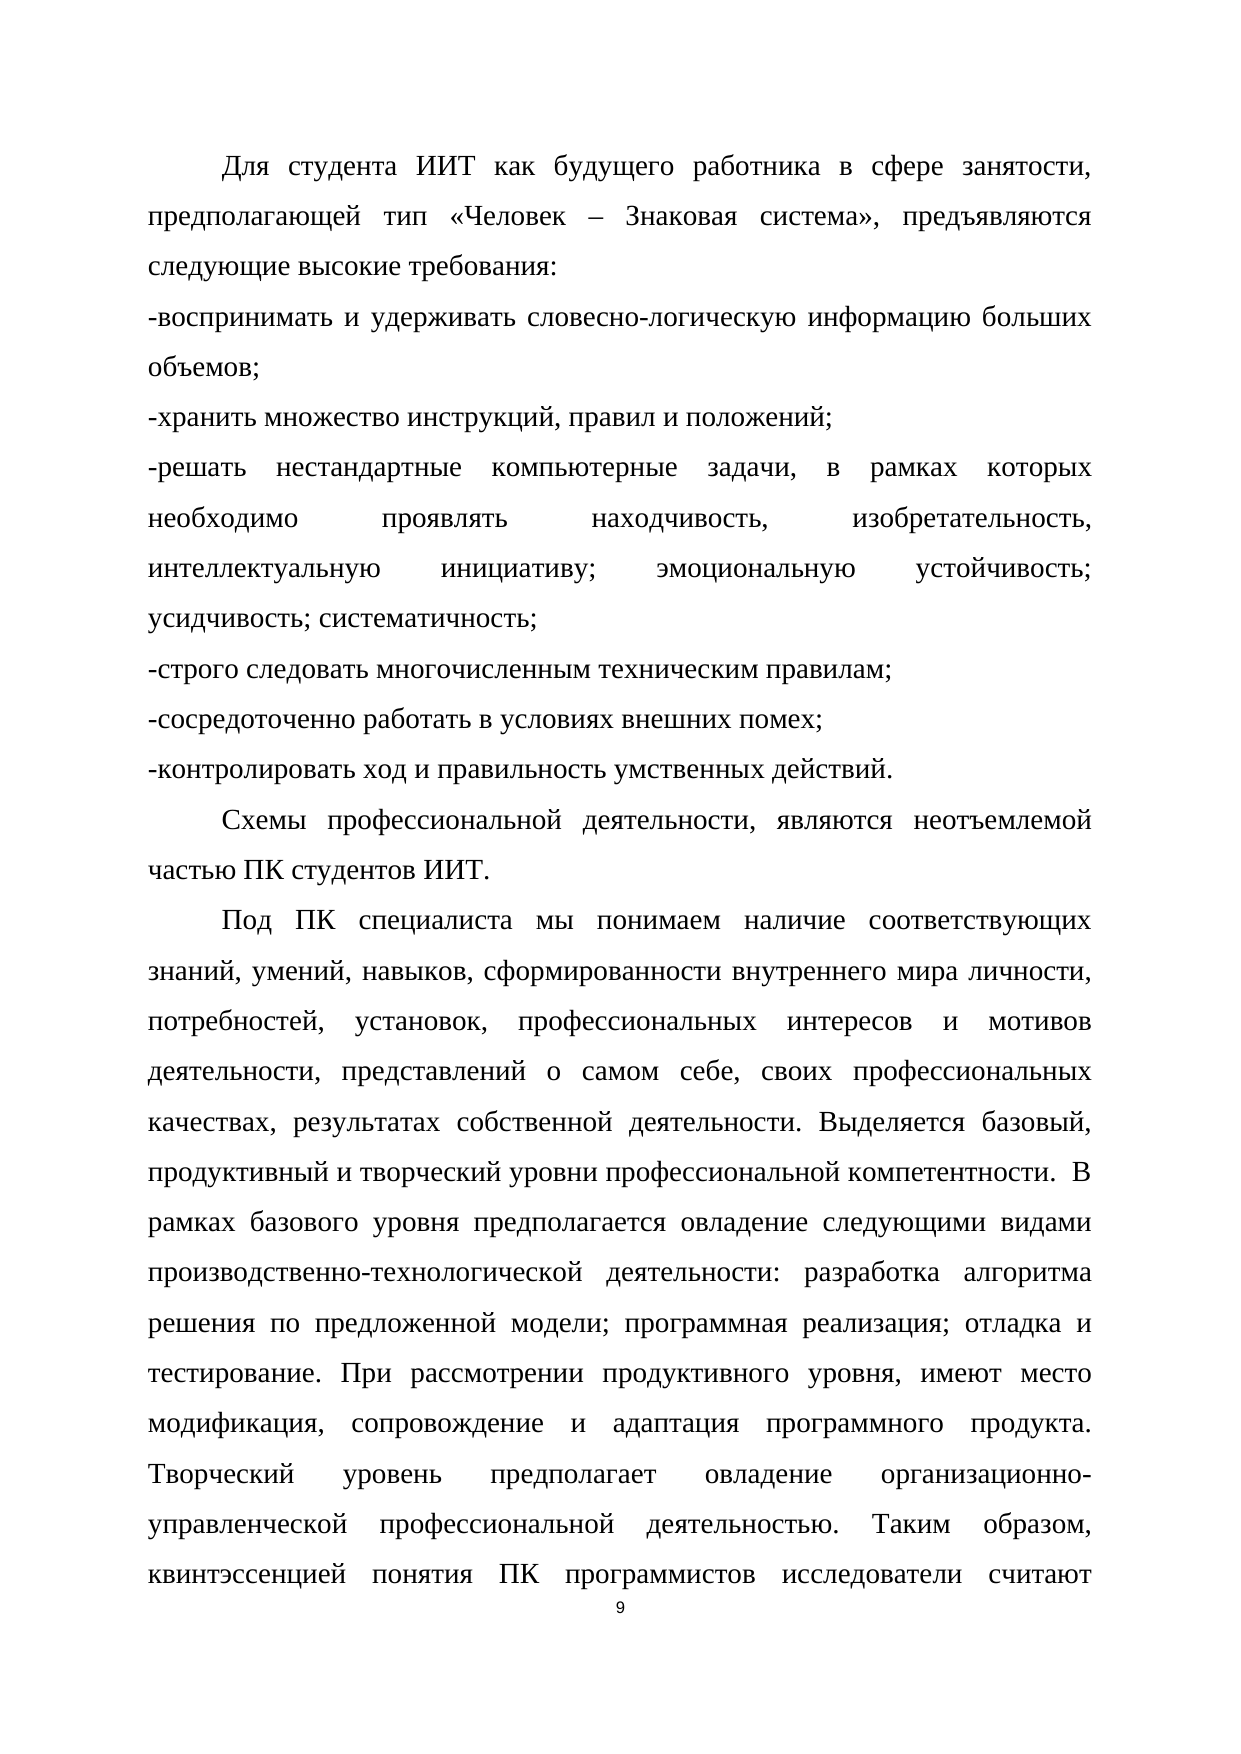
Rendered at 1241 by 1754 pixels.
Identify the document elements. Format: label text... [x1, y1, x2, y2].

text -решать нестандартные компьютерные задачи, в рамках которых необходимо проявлять находчивость, изобретательность, интеллектуальную инициативу; эмоциональную устойчивость; усидчивость; систематичность; [148, 449, 1092, 634]
text -сосредоточенно работать в условиях внешних помех; [148, 701, 1092, 735]
text -воспринимать и удерживать словесно-логическую информацию больших объемов; [148, 299, 1092, 382]
text -строго следовать многочисленным техническим правилам; [148, 651, 1092, 684]
text Схемы профессиональной деятельности, являются неотъемлемой частью ПК студентов ИИТ. [148, 802, 1092, 886]
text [148, 902, 1092, 1590]
text -контролировать ход и правильность умственных действий. [148, 751, 1092, 785]
text Для студента ИИТ как будущего работника в сфере занятости, предполагающей тип «Человек – Знаковая система», предъявляются следующие высокие требования: [148, 148, 1092, 282]
text -хранить множество инструкций, правил и положений; [148, 399, 1092, 433]
